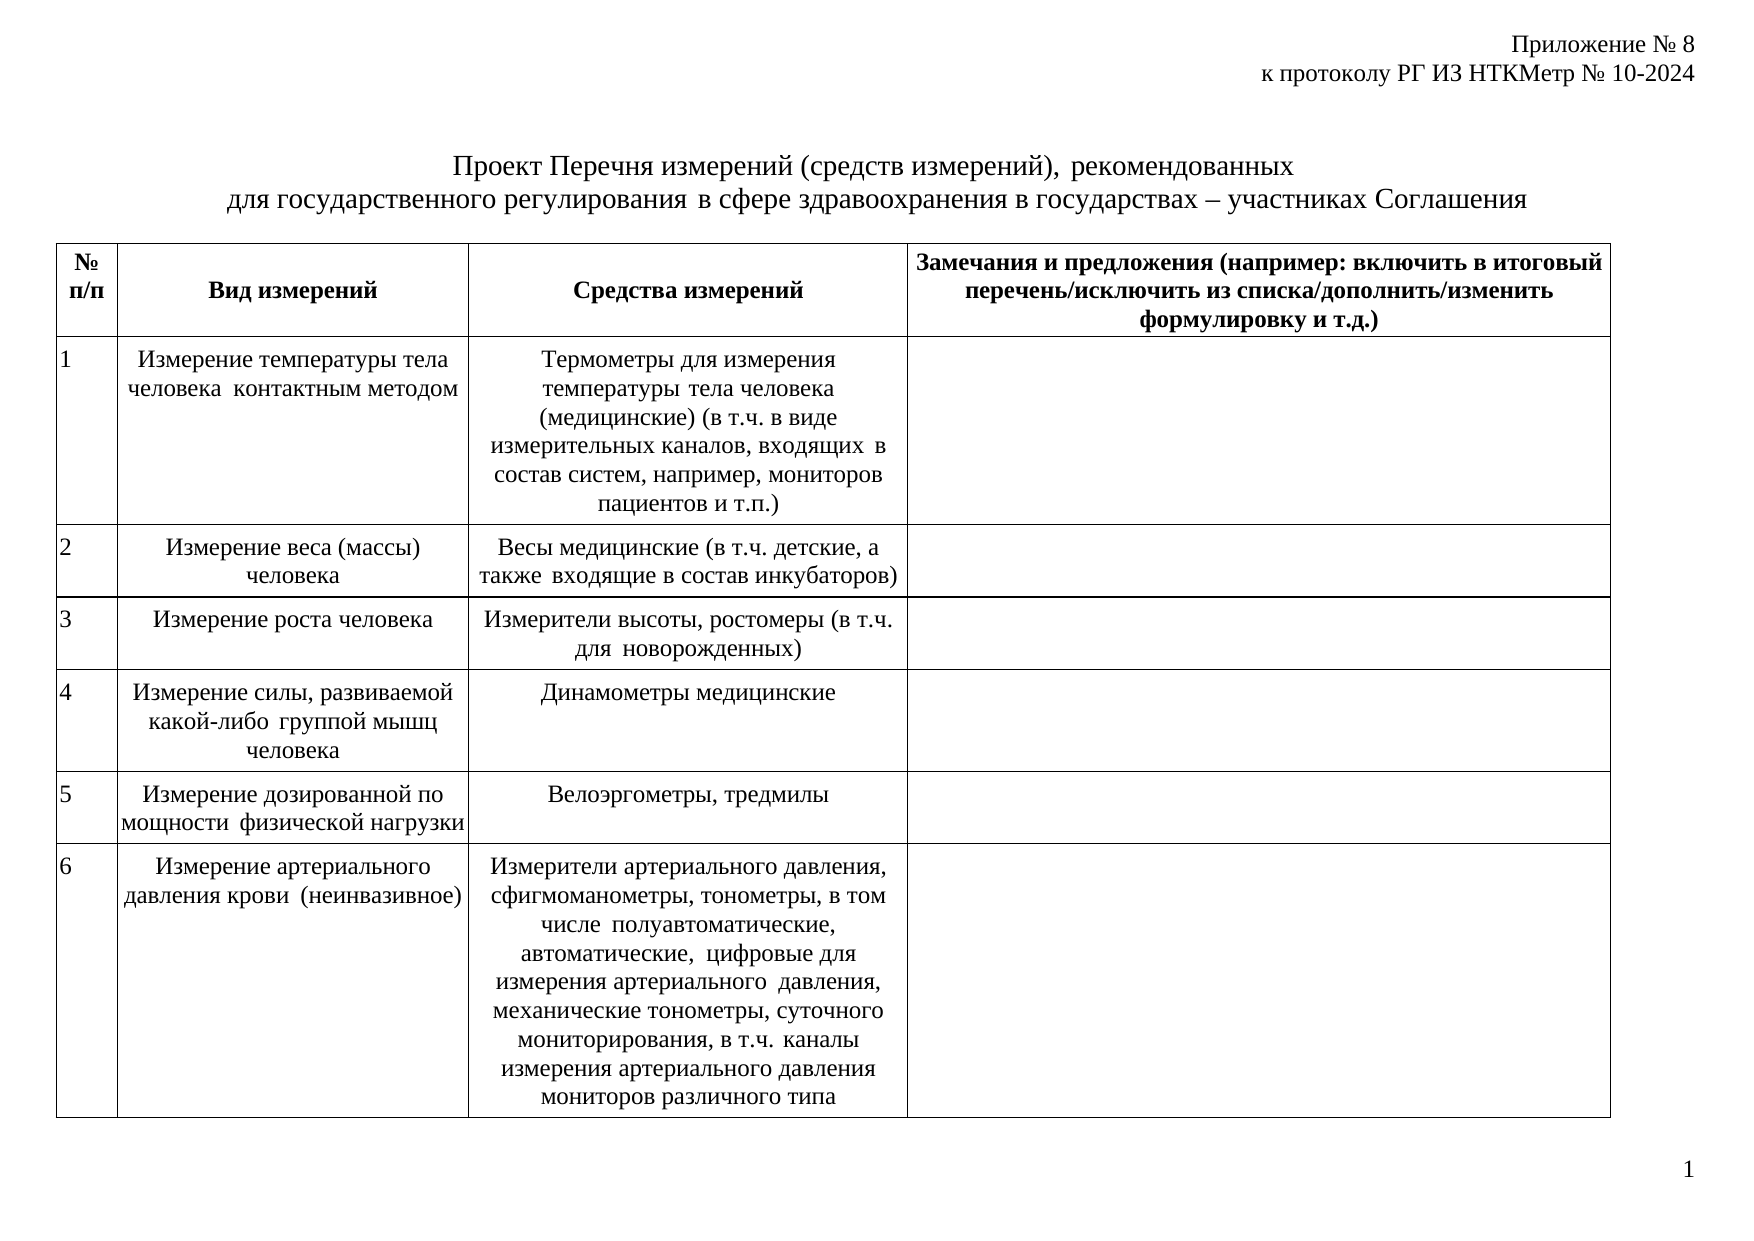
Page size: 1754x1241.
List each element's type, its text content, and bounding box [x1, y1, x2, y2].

table_cell Весы медицинские (в т.ч. детские, а также входящие в состав инкубаторов) [469, 525, 907, 596]
table_header № п/п [57, 244, 117, 336]
table_cell [908, 772, 1610, 843]
table_cell Измерение веса (массы) человека [118, 525, 468, 596]
table_cell Измерение температуры тела человека контактным методом [118, 337, 468, 524]
table_cell Измерители высоты, ростомеры (в т.ч. для новорожденных) [469, 598, 907, 669]
table_cell Термометры для измерения температуры тела человека (медицинские) (в т.ч. в виде измерительных каналов, входящих в состав систем, например, мониторов пациентов и т.п.) [469, 337, 907, 524]
table_cell [908, 337, 1610, 524]
table_cell [57, 844, 117, 1117]
table_cell [57, 670, 117, 771]
table_header Вид измерений [118, 244, 468, 336]
table_cell [57, 598, 117, 669]
table_cell Динамометры медицинские [469, 670, 907, 771]
table_cell [908, 670, 1610, 771]
table_cell Измерение артериального давления крови (неинвазивное) [118, 844, 468, 1117]
table_cell Измерение дозированной по мощности физической нагрузки [118, 772, 468, 843]
table_cell [908, 525, 1610, 596]
table_cell [908, 598, 1610, 669]
table_header Средства измерений [469, 244, 907, 336]
table_header Замечания и предложения (например: включить в итоговый перечень/исключить из списка/дополнить/изменить формулировку и т.д.) [908, 244, 1610, 336]
text Проект Перечня измерений (средств измерений), рекомендованных для государственного регулирования в сфере здравоохранения в государствах – участниках Соглашения [59, 148, 1695, 215]
table_cell [57, 772, 117, 843]
table_cell [57, 525, 117, 596]
table_cell Измерение роста человека [118, 598, 468, 669]
table_cell [908, 844, 1610, 1117]
table_cell Измерители артериального давления, сфигмоманометры, тонометры, в том числе полуавтоматические, автоматические, цифровые для измерения артериального давления, механические тонометры, суточного мониторирования, в т.ч. каналы измерения артериального давления мониторов различного типа [469, 844, 907, 1117]
table_cell Велоэргометры, тредмилы [469, 772, 907, 843]
table_cell Измерение силы, развиваемой какой-либо группой мышц человека [118, 670, 468, 771]
table_cell [57, 337, 117, 524]
